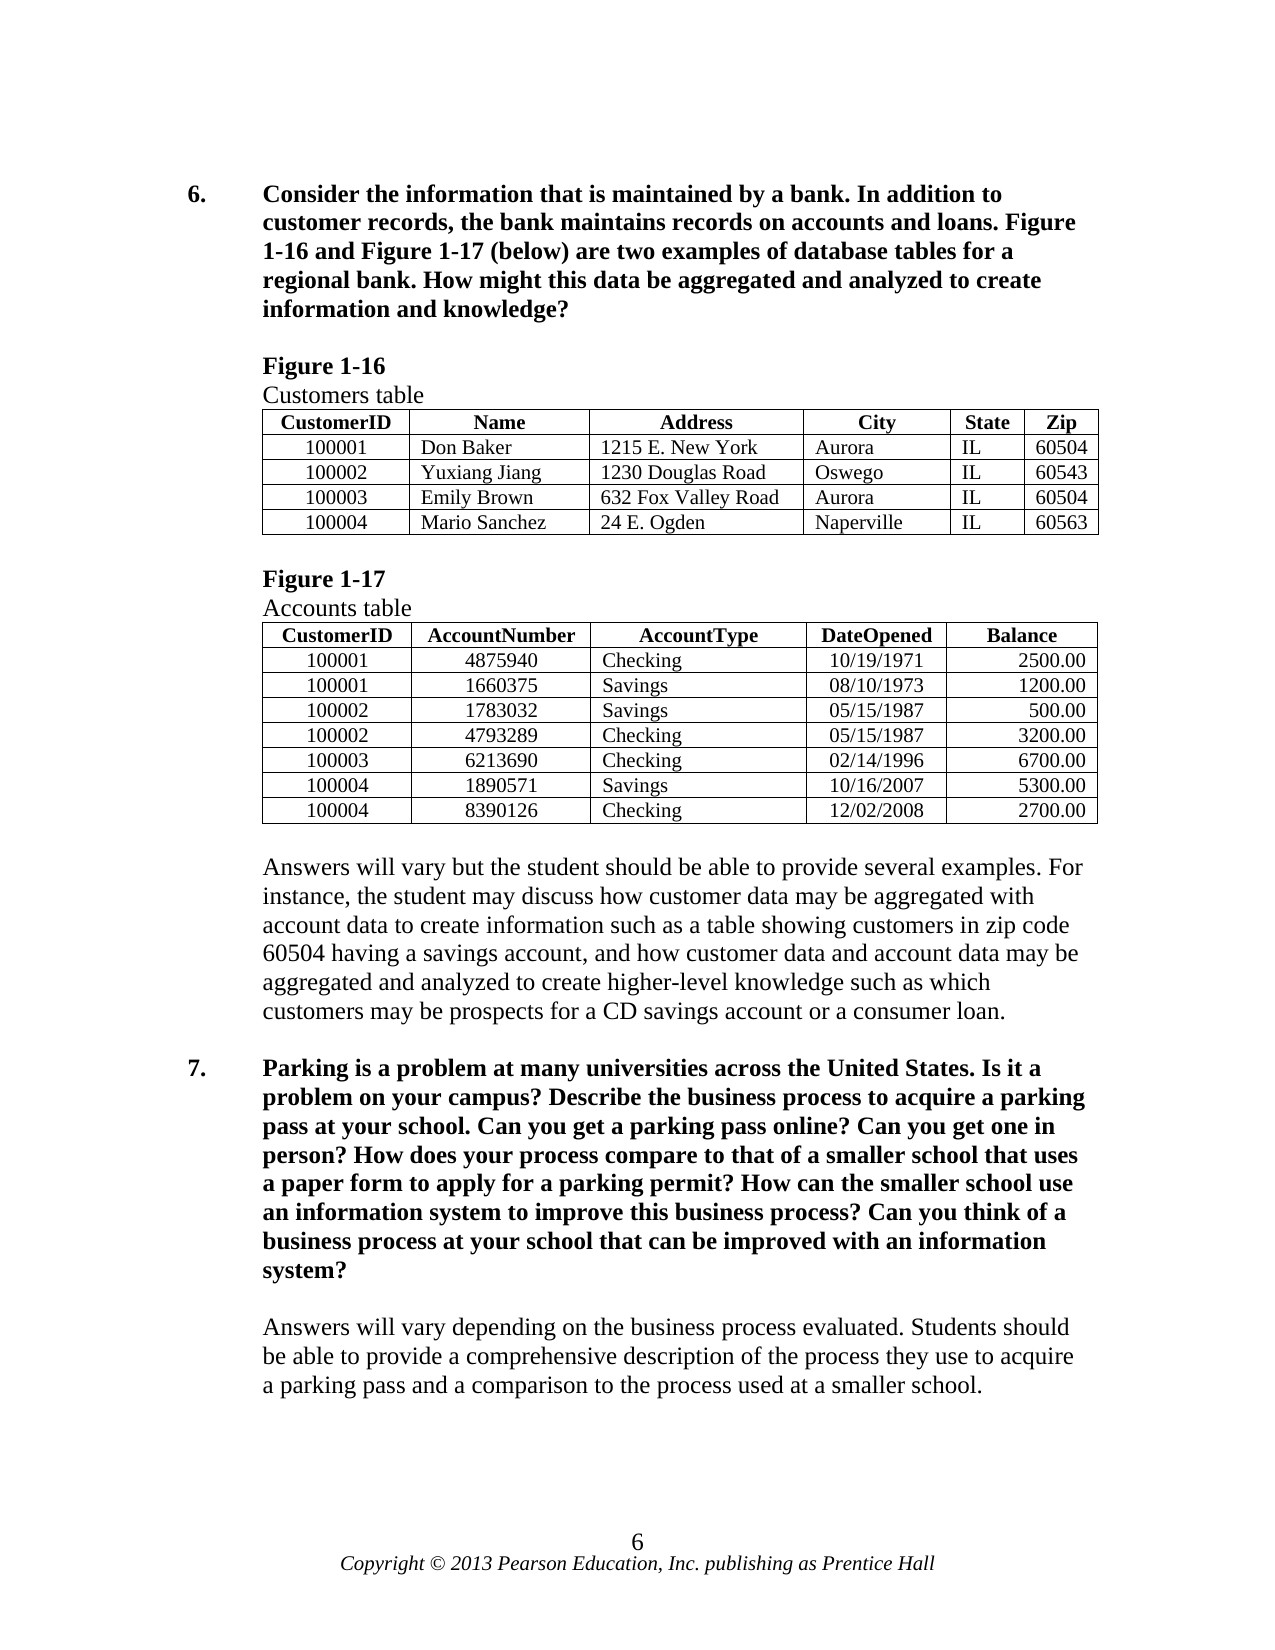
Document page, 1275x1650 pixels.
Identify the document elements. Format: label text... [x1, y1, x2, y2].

table_cell 8390126 [412, 798, 590, 822]
table_cell 100002 [263, 723, 411, 747]
table_cell 08/10/1973 [807, 673, 946, 697]
table_cell Yuxiang Jiang [410, 460, 589, 484]
list Parking is a problem at many universities across the . Is it a problem on your campus? Describe the business process to acquire a parking pass at your school. Can you get a parking pass online? Can you get one in person? How does your process compare to that of a smaller school that uses a paper form to apply for a parking permit? How can the smaller school use an information system to improve this business process? Can you think of a business process at your school that can be improved with an information system? [187, 1053, 1087, 1283]
table_header AccountNumber [412, 623, 590, 647]
table_cell Checking [591, 648, 806, 672]
table_cell 6213690 [412, 748, 590, 772]
table_cell 10/19/1971 [807, 648, 946, 672]
table_cell 24 E. [590, 510, 803, 534]
table_cell Savings [591, 773, 806, 797]
table_cell 100003 [263, 748, 411, 772]
table_cell [590, 485, 803, 509]
table_cell 4793289 [412, 723, 590, 747]
table_cell IL [951, 460, 1024, 484]
table_cell Checking [591, 723, 806, 747]
table_header Balance [947, 623, 1097, 647]
text Customers table [187, 380, 1087, 409]
table_cell 6700.00 [947, 748, 1097, 772]
table_header Address [590, 410, 803, 434]
table_cell 60543 [1025, 460, 1098, 484]
table_cell 5300.00 [947, 773, 1097, 797]
text Figure 1-17 [187, 564, 1087, 593]
list Consider the information that is maintained by a bank. In addition to customer records, the bank maintains records on accounts and loans. Figure 1-16 and Figure 1-17 (below) are two examples of database tables for a regional bank. How might this data be aggregated and analyzed to create information and knowledge? [187, 179, 1087, 322]
table_cell Emily Brown [410, 485, 589, 509]
table_cell 1215 E. [590, 435, 803, 459]
text Accounts table [187, 593, 1087, 622]
table_cell Don Baker [410, 435, 589, 459]
table_cell [804, 460, 950, 484]
table_cell 100001 [263, 648, 411, 672]
table_cell [590, 460, 803, 484]
table_cell 100001 [263, 435, 409, 459]
table_cell 100001 [263, 673, 411, 697]
table_cell 2700.00 [947, 798, 1097, 822]
table_cell 1200.00 [947, 673, 1097, 697]
table_header AccountType [591, 623, 806, 647]
table_cell 1890571 [412, 773, 590, 797]
table_cell 3200.00 [947, 723, 1097, 747]
table_header CustomerID [263, 623, 411, 647]
table_cell 05/15/1987 [807, 698, 946, 722]
table_cell Checking [591, 798, 806, 822]
table_cell 500.00 [947, 698, 1097, 722]
table_header City [804, 410, 950, 434]
table_cell [804, 485, 950, 509]
table_cell 2500.00 [947, 648, 1097, 672]
table_cell Savings [591, 673, 806, 697]
table_cell 1660375 [412, 673, 590, 697]
table_header Name [410, 410, 589, 434]
table_cell [804, 435, 950, 459]
table_header DateOpened [807, 623, 946, 647]
table_cell Savings [591, 698, 806, 722]
table_cell 100004 [263, 510, 409, 534]
table_cell 4875940 [412, 648, 590, 672]
table_cell 1783032 [412, 698, 590, 722]
table_cell Checking [591, 748, 806, 772]
text Figure 1-16 [187, 351, 1087, 380]
table_cell 60504 [1025, 435, 1098, 459]
table_cell 12/02/2008 [807, 798, 946, 822]
table_header CustomerID [263, 410, 409, 434]
text Answers will vary depending on the business process evaluated. Students should be able to provide a comprehensive description of the process they use to acquire a parking pass and a comparison to the process used at a smaller school. [187, 1312, 1087, 1398]
table_cell 05/15/1987 [807, 723, 946, 747]
table_cell 10/16/2007 [807, 773, 946, 797]
table_cell 60504 [1025, 485, 1098, 509]
table_cell [804, 510, 950, 534]
table_cell 100002 [263, 698, 411, 722]
table_cell IL [951, 510, 1024, 534]
table_cell 60563 [1025, 510, 1098, 534]
table_header State [951, 410, 1024, 434]
table_cell Mario Sanchez [410, 510, 589, 534]
table_cell 100003 [263, 485, 409, 509]
table_cell 100004 [263, 798, 411, 822]
table_cell 100002 [263, 460, 409, 484]
table_cell IL [951, 435, 1024, 459]
table_cell IL [951, 485, 1024, 509]
text Answers will vary but the student should be able to provide several examples. For instance, the student may discuss how customer data may be aggregated with account data to create information such as a table showing customers in zip code 60504 having a savings account, and how customer data and account data may be aggregated and analyzed to create higher-level knowledge such as which customers may be prospects for a CD savings account or a consumer loan. [187, 852, 1087, 1025]
table_cell 02/14/1996 [807, 748, 946, 772]
table_header Zip [1025, 410, 1098, 434]
table_cell 100004 [263, 773, 411, 797]
